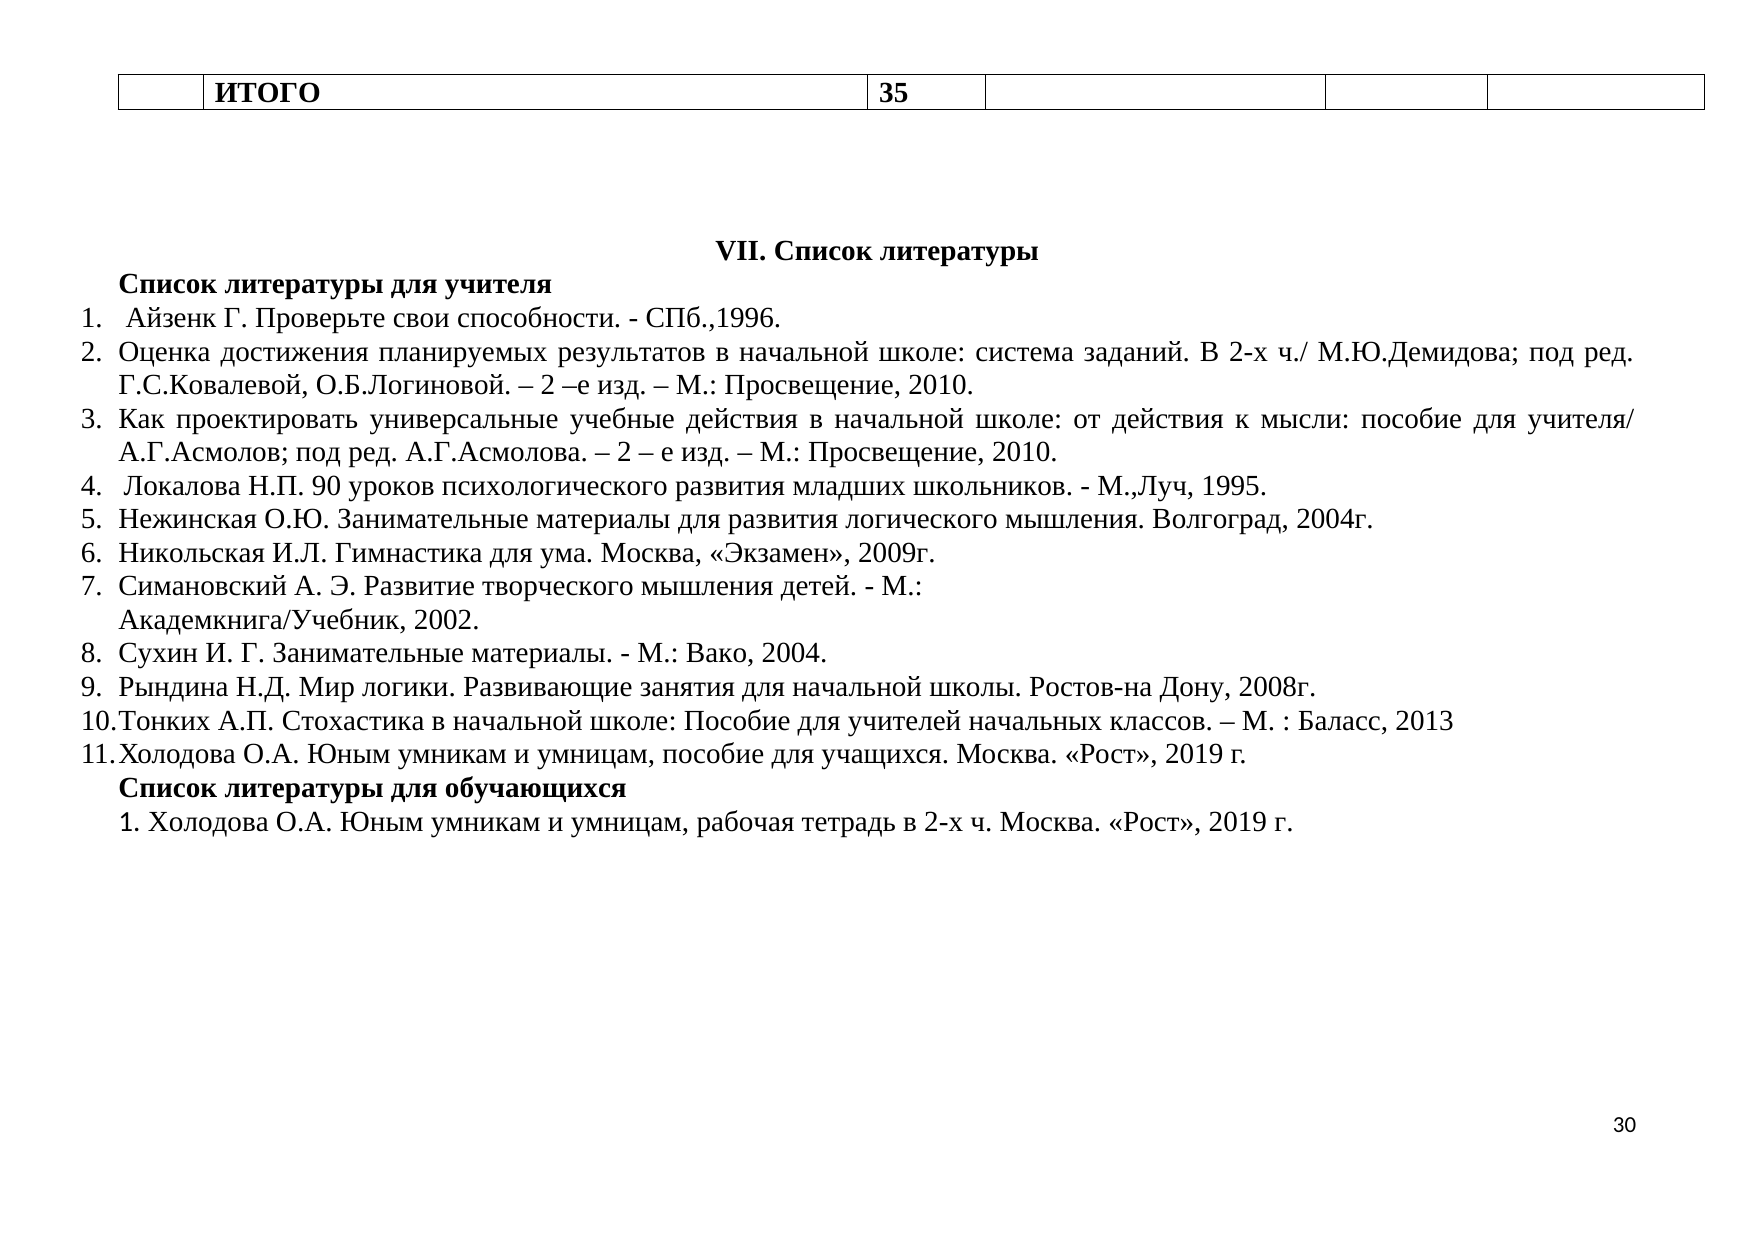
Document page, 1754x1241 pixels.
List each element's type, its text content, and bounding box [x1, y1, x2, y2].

list Рындина Н.Д. Мир логики. Развивающие занятия для начальной школы. Ростов-на Дону, 2008г. [81, 669, 1636, 703]
list Нежинская О.Ю. Занимательные материалы для развития логического мышления. Волгоград, 2004г. [81, 501, 1636, 535]
list Сухин И. Г. Занимательные материалы. - М.: Вако, 2004. [81, 636, 1636, 669]
list Никольская И.Л. Гимнастика для ума. Москва, «Экзамен», 2009г. [81, 535, 1636, 568]
text Академкнига/Учебник, 2002. [118, 602, 1636, 636]
table_cell [119, 75, 203, 108]
list Тонких А.П. Стохастика в начальной школе: Пособие для учителей начальных классов. – М. : Баласс, 2013 [81, 703, 1636, 736]
table_cell [986, 75, 1325, 108]
list Симановский А. Э. Развитие творческого мышления детей. - М.: [81, 568, 1636, 602]
table_cell ИТОГО [204, 75, 867, 108]
text Список литературы для учителя [118, 267, 1636, 300]
text VII. Список литературы [118, 233, 1636, 267]
list Локалова Н.П. 90 уроков психологического развития младших школьников. - М.,Луч, 1995. [81, 468, 1636, 501]
text Список литературы для обучающихся [118, 770, 1636, 803]
list Как проектировать универсальные учебные действия в начальной школе: от действия к мысли: пособие для учителя/ А.Г.Асмолов; под ред. А.Г.Асмолова. – 2 – е изд. – М.: Просвещение, 2010. [81, 401, 1636, 468]
title Холодова О.А. Юным умникам и умницам, пособие для учащихся. Москва. «Рост», 2019 г. [81, 736, 1636, 770]
list Айзенк Г. Проверьте свои способности. - СПб.,1996. [81, 300, 1636, 334]
text 1. Холодова О.А. Юным умникам и умницам, рабочая тетрадь в 2-х ч. Москва. «Рост», 2019 г. [118, 803, 1636, 839]
table_cell [1326, 75, 1487, 108]
table_cell 35 [868, 75, 985, 108]
table_cell [1488, 75, 1704, 108]
list Оценка достижения планируемых результатов в начальной школе: система заданий. В 2-х ч./ М.Ю.Демидова; под ред. Г.С.Ковалевой, О.Б.Логиновой. – 2 –е изд. – М.: Просвещение, 2010. [81, 334, 1636, 401]
